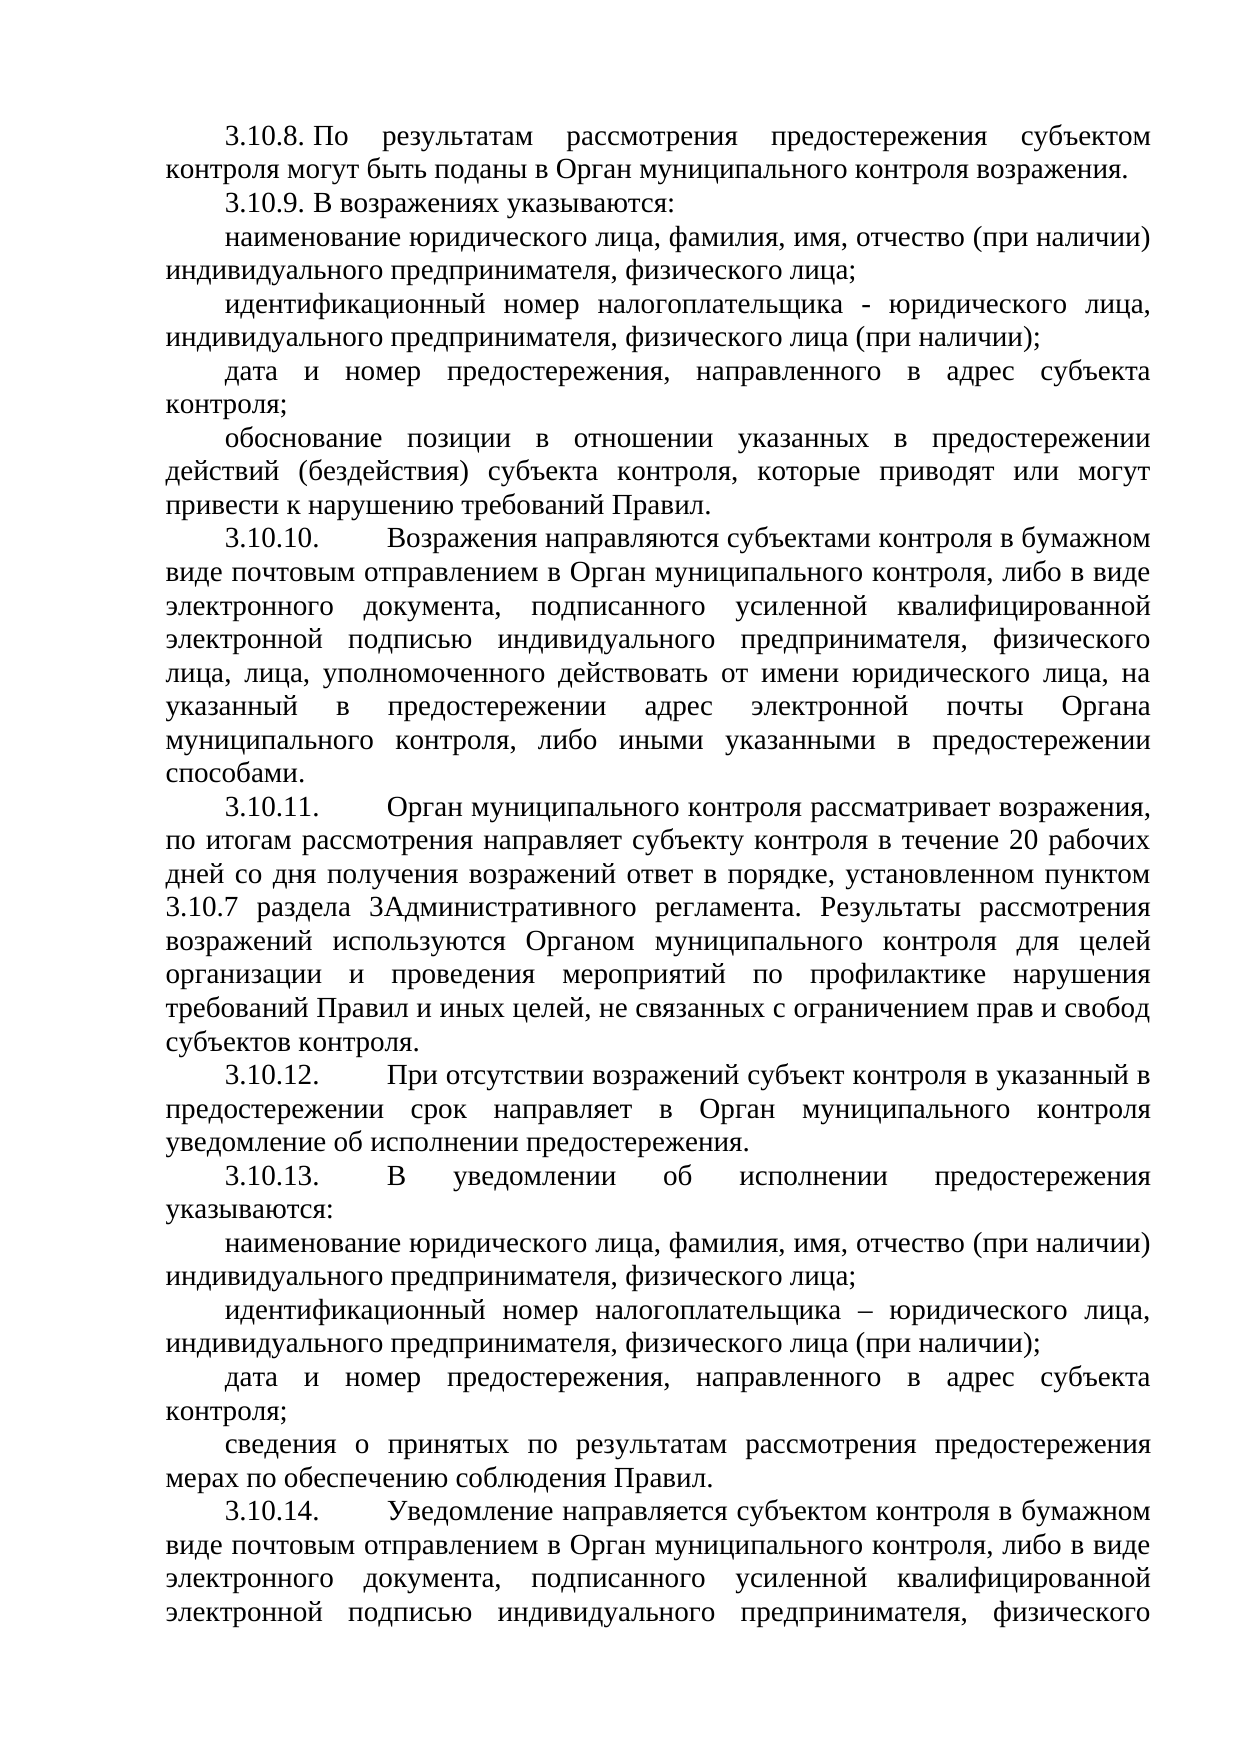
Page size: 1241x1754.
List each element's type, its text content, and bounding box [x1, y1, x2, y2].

text наименование юридического лица, фамилия, имя, отчество (при наличии) индивидуального предпринимателя, физического лица; [165, 219, 1152, 286]
text сведения о принятых по результатам рассмотрения предостережения мерах по обеспечению соблюдения Правил. [165, 1426, 1152, 1493]
text 3.10.9. В возражениях указываются: [165, 185, 1152, 219]
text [165, 1493, 1152, 1627]
text наименование юридического лица, фамилия, имя, отчество (при наличии) индивидуального предпринимателя, физического лица; [165, 1225, 1152, 1292]
text 3.10.10. Возражения направляются субъектами контроля в бумажном виде почтовым отправлением в Орган муниципального контроля, либо в виде электронного документа, подписанного усиленной квалифицированной электронной подписью индивидуального предпринимателя, физического лица, лица, уполномоченного действовать от имени юридического лица, на указанный в предостережении адрес электронной почты Органа муниципального контроля, либо иными указанными в предостережении способами. [165, 521, 1152, 789]
text идентификационный номер налогоплательщика - юридического лица, индивидуального предпринимателя, физического лица (при наличии); [165, 286, 1152, 353]
text 3.10.8. По результатам рассмотрения предостережения субъектом контроля могут быть поданы в Орган муниципального контроля возражения. [165, 118, 1152, 185]
text обоснование позиции в отношении указанных в предостережении действий (бездействия) субъекта контроля, которые приводят или могут привести к нарушению требований Правил. [165, 420, 1152, 521]
text дата и номер предостережения, направленного в адрес субъекта контроля; [165, 1359, 1152, 1426]
text идентификационный номер налогоплательщика – юридического лица, индивидуального предпринимателя, физического лица (при наличии); [165, 1292, 1152, 1359]
text 3.10.11. Орган муниципального контроля рассматривает возражения, по итогам рассмотрения направляет субъекту контроля в течение 20 рабочих дней со дня получения возражений ответ в порядке, установленном пунктом 3.10.7 раздела 3Административного регламента. Результаты рассмотрения возражений используются Органом муниципального контроля для целей организации и проведения мероприятий по профилактике нарушения требований Правил и иных целей, не связанных с ограничением прав и свобод субъектов контроля. [165, 789, 1152, 1057]
text 3.10.13. В уведомлении об исполнении предостережения указываются: [165, 1158, 1152, 1225]
text дата и номер предостережения, направленного в адрес субъекта контроля; [165, 353, 1152, 420]
text 3.10.12. При отсутствии возражений субъект контроля в указанный в предостережении срок направляет в Орган муниципального контроля уведомление об исполнении предостережения. [165, 1057, 1152, 1158]
